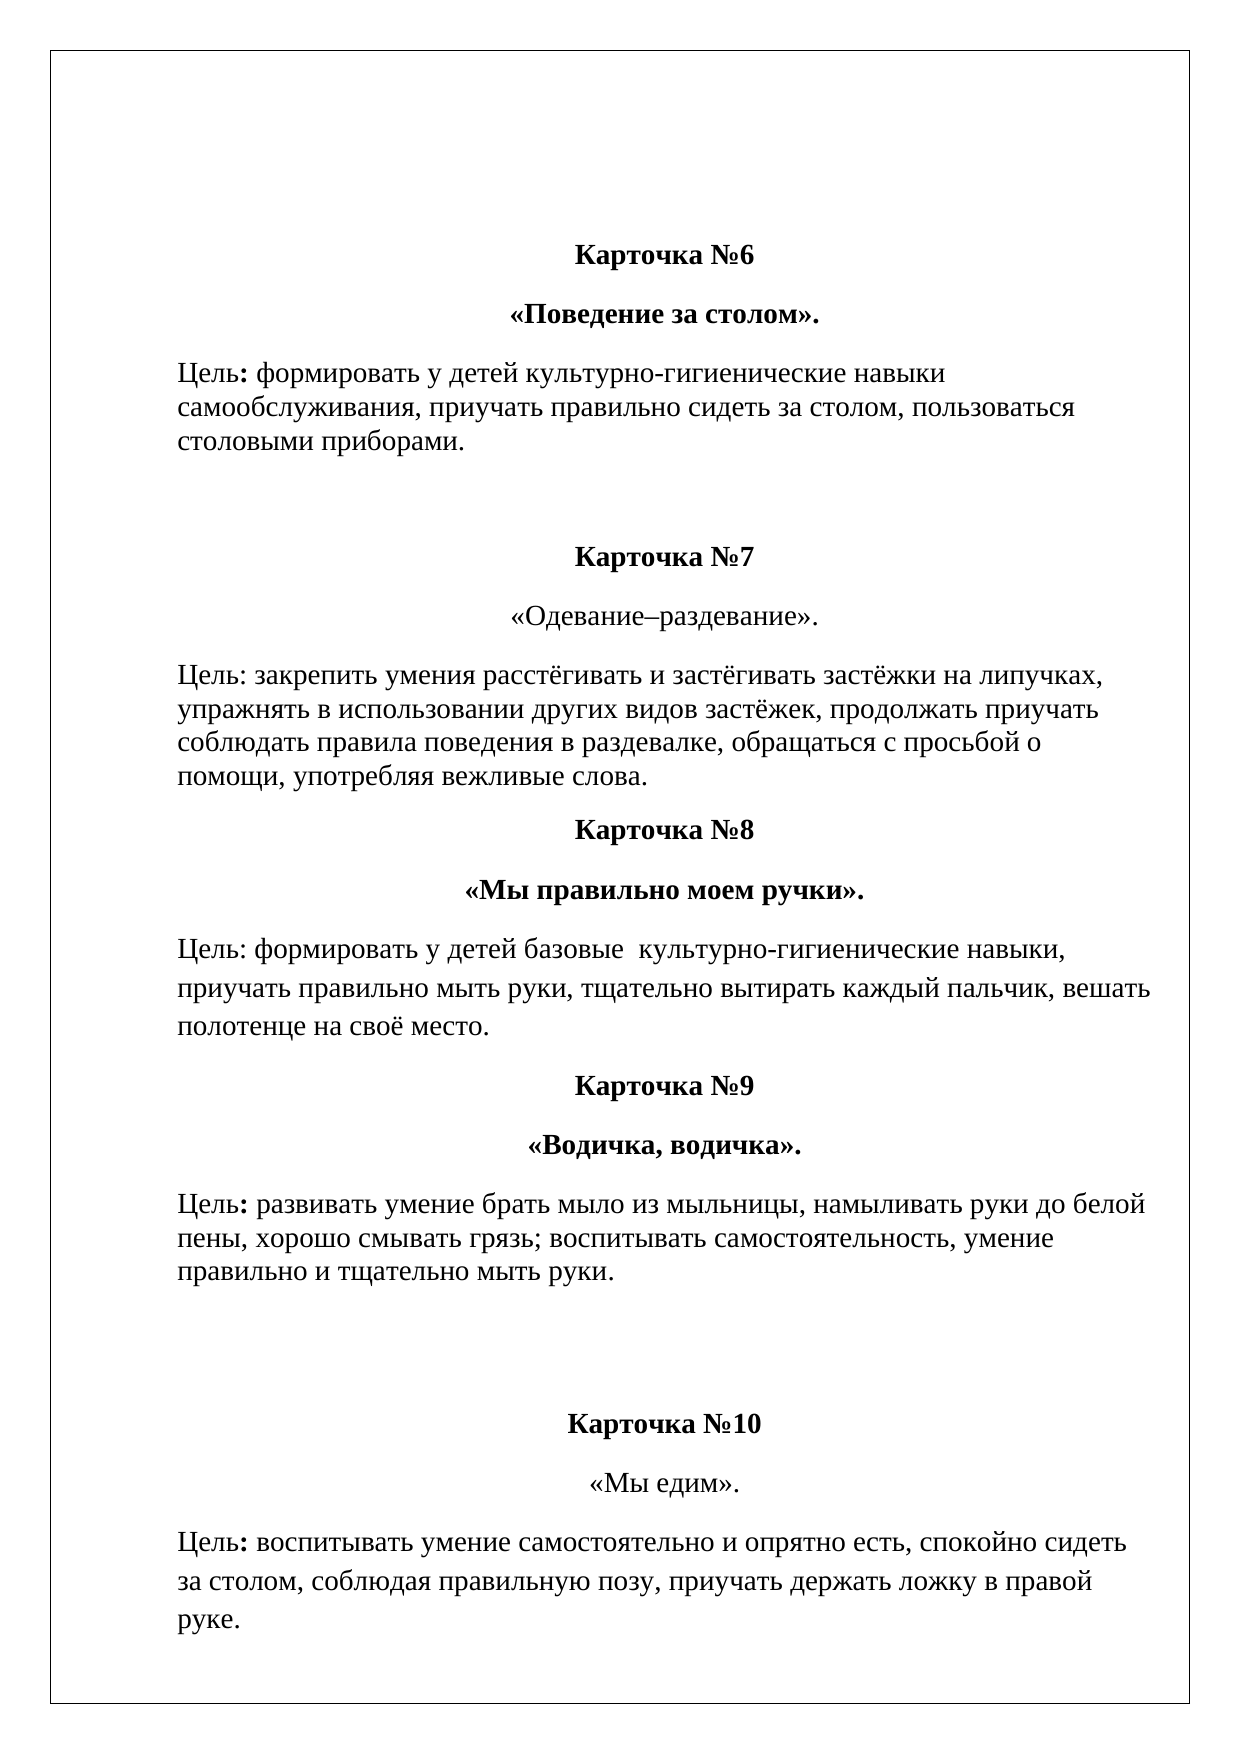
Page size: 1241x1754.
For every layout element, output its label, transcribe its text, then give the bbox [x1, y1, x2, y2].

text Цель: формировать у детей культурно-гигиенические навыки самообслуживания, приучать правильно сидеть за столом, пользоваться столовыми приборами. [177, 356, 1152, 456]
text Цель: развивать умение брать мыло из мыльницы, намыливать руки до белой пены, хорошо смывать грязь; воспитывать самостоятельность, умение правильно и тщательно мыть руки. [177, 1186, 1152, 1287]
text «Водичка, водичка». [177, 1127, 1152, 1161]
text Карточка №10 [177, 1406, 1152, 1439]
text Цель: закрепить умения расстёгивать и застёгивать застёжки на липучках, упражнять в использовании других видов застёжек, продолжать приучать соблюдать правила поведения в раздевалке, обращаться с просьбой о помощи, употребляя вежливые слова. [177, 657, 1152, 792]
text «Поведение за столом». [177, 296, 1152, 330]
text Цель: формировать у детей базовые культурно-гигиенические навыки, приучать правильно мыть руки, тщательно вытирать каждый пальчик, вешать полотенце на своё место. [177, 931, 1152, 1042]
text Карточка №7 [177, 539, 1152, 572]
text Карточка №8 [177, 812, 1152, 846]
text «Одевание–раздевание». [177, 598, 1152, 632]
text Цель: воспитывать умение самостоятельно и опрятно есть, спокойно сидеть за столом, соблюдая правильную позу, приучать держать ложку в правой руке. [177, 1524, 1152, 1635]
text Карточка №9 [177, 1068, 1152, 1101]
text «Мы едим». [177, 1465, 1152, 1499]
text «Мы правильно моем ручки». [177, 872, 1152, 905]
text Карточка №6 [177, 237, 1152, 270]
